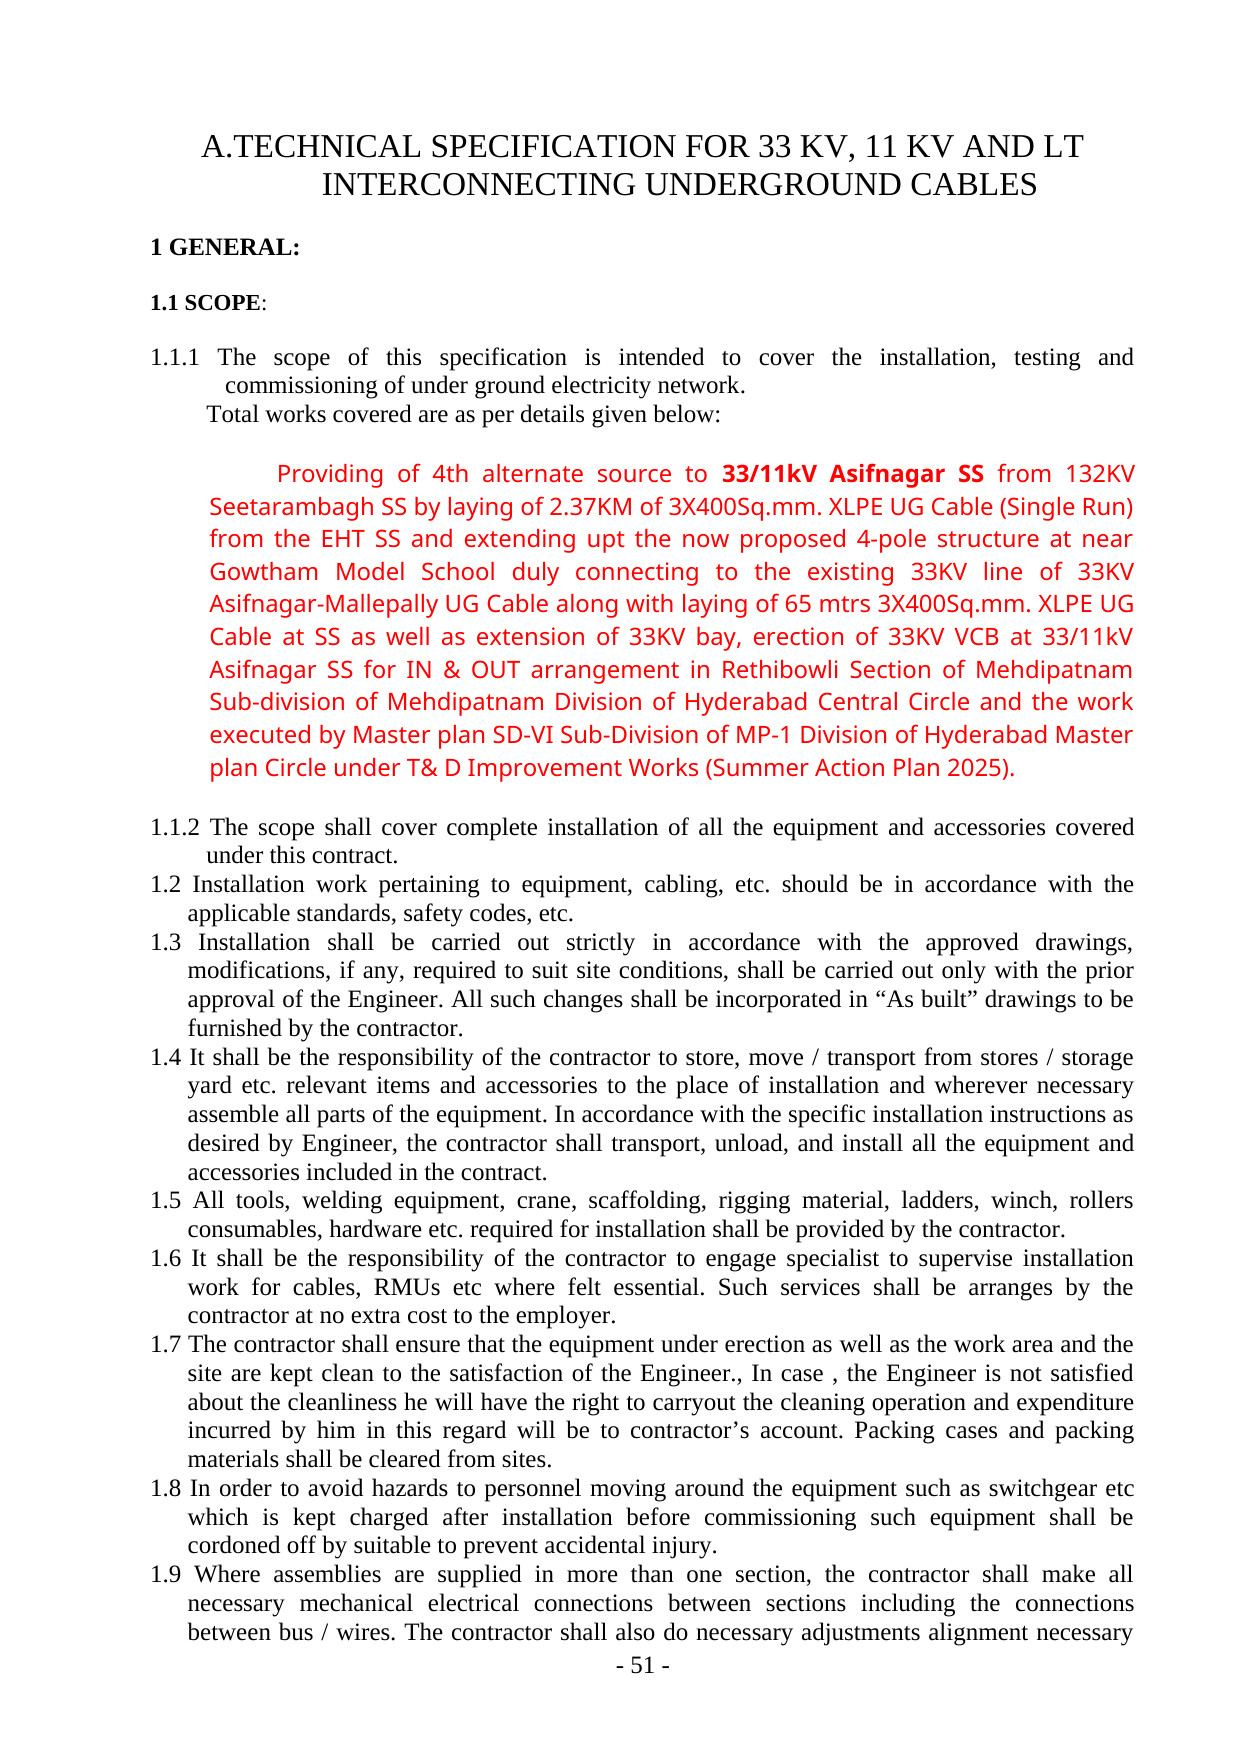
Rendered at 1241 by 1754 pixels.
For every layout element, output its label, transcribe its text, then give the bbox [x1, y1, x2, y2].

list 1.7 The contractor shall ensure that the equipment under erection as well as the work area and the site are kept clean to the satisfaction of the Engineer., In case , the Engineer is not satisfied about the cleanliness he will have the right to carryout the cleaning operation and expenditure incurred by him in this regard will be to contractor’s account. Packing cases and packing materials shall be cleared from sites. [150, 1329, 1135, 1473]
text Providing of 4th alternate source to 33/11kV Asifnagar SS from 132KV Seetarambagh SS by laying of 2.37KM of 3X400Sq.mm. XLPE UG Cable (Single Run) from the EHT SS and extending upt the now proposed 4-pole structure at near Gowtham Model School duly connecting to the existing 33KV line of 33KV Asifnagar-Mallepally UG Cable along with laying of 65 mtrs 3X400Sq.mm. XLPE UG Cable at SS as well as extension of 33KV bay, erection of 33KV VCB at 33/11kV Asifnagar SS for IN & OUT arrangement in Rethibowli Section of Mehdipatnam Sub-division of Mehdipatnam Division of Hyderabad Central Circle and the work executed by Master plan SD-VI Sub-Division of MP-1 Division of Hyderabad Master plan Circle under T& D Improvement Works (Summer Action Plan 2025). [150, 457, 1135, 783]
text Total works covered are as per details given below: [206, 399, 1135, 428]
list 1.5 All tools, welding equipment, crane, scaffolding, rigging material, ladders, winch, rollers consumables, hardware etc. required for installation shall be provided by the contractor. [150, 1185, 1135, 1243]
text 1.1.2 The scope shall cover complete installation of all the equipment and accessories covered under this contract. [150, 812, 1135, 869]
list 1.8 In order to avoid hazards to personnel moving around the equipment such as switchgear etc which is kept charged after installation before commissioning such equipment shall be cordoned off by suitable to prevent accidental injury. [150, 1473, 1135, 1559]
list 1.6 It shall be the responsibility of the contractor to engage specialist to supervise installation work for cables, RMUs etc where felt essential. Such services shall be arranges by the contractor at no extra cost to the employer. [150, 1243, 1135, 1329]
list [150, 1559, 1135, 1645]
list 1.3 Installation shall be carried out strictly in accordance with the approved drawings, modifications, if any, required to suit site conditions, shall be carried out only with the prior approval of the Engineer. All such changes shall be incorporated in “As built” drawings to be furnished by the contractor. [150, 927, 1135, 1042]
text 1 GENERAL: [150, 232, 1135, 260]
text 1.1.1 The scope of this specification is intended to cover the installation, testing and commissioning of under ground electricity network. [150, 342, 1135, 399]
subtitle A.TECHNICAL SPECIFICATION FOR 33 KV, 11 KV AND LT INTERCONNECTING UNDERGROUND CABLES [150, 126, 1135, 203]
list 1.4 It shall be the responsibility of the contractor to store, move / transport from stores / storage yard etc. relevant items and accessories to the place of installation and wherever necessary assemble all parts of the equipment. In accordance with the specific installation instructions as desired by Engineer, the contractor shall transport, unload, and install all the equipment and accessories included in the contract. [150, 1042, 1135, 1185]
list 1.2 Installation work pertaining to equipment, cabling, etc. should be in accordance with the applicable standards, safety codes, etc. [150, 869, 1135, 927]
text 1.1 SCOPE: [150, 289, 1135, 316]
